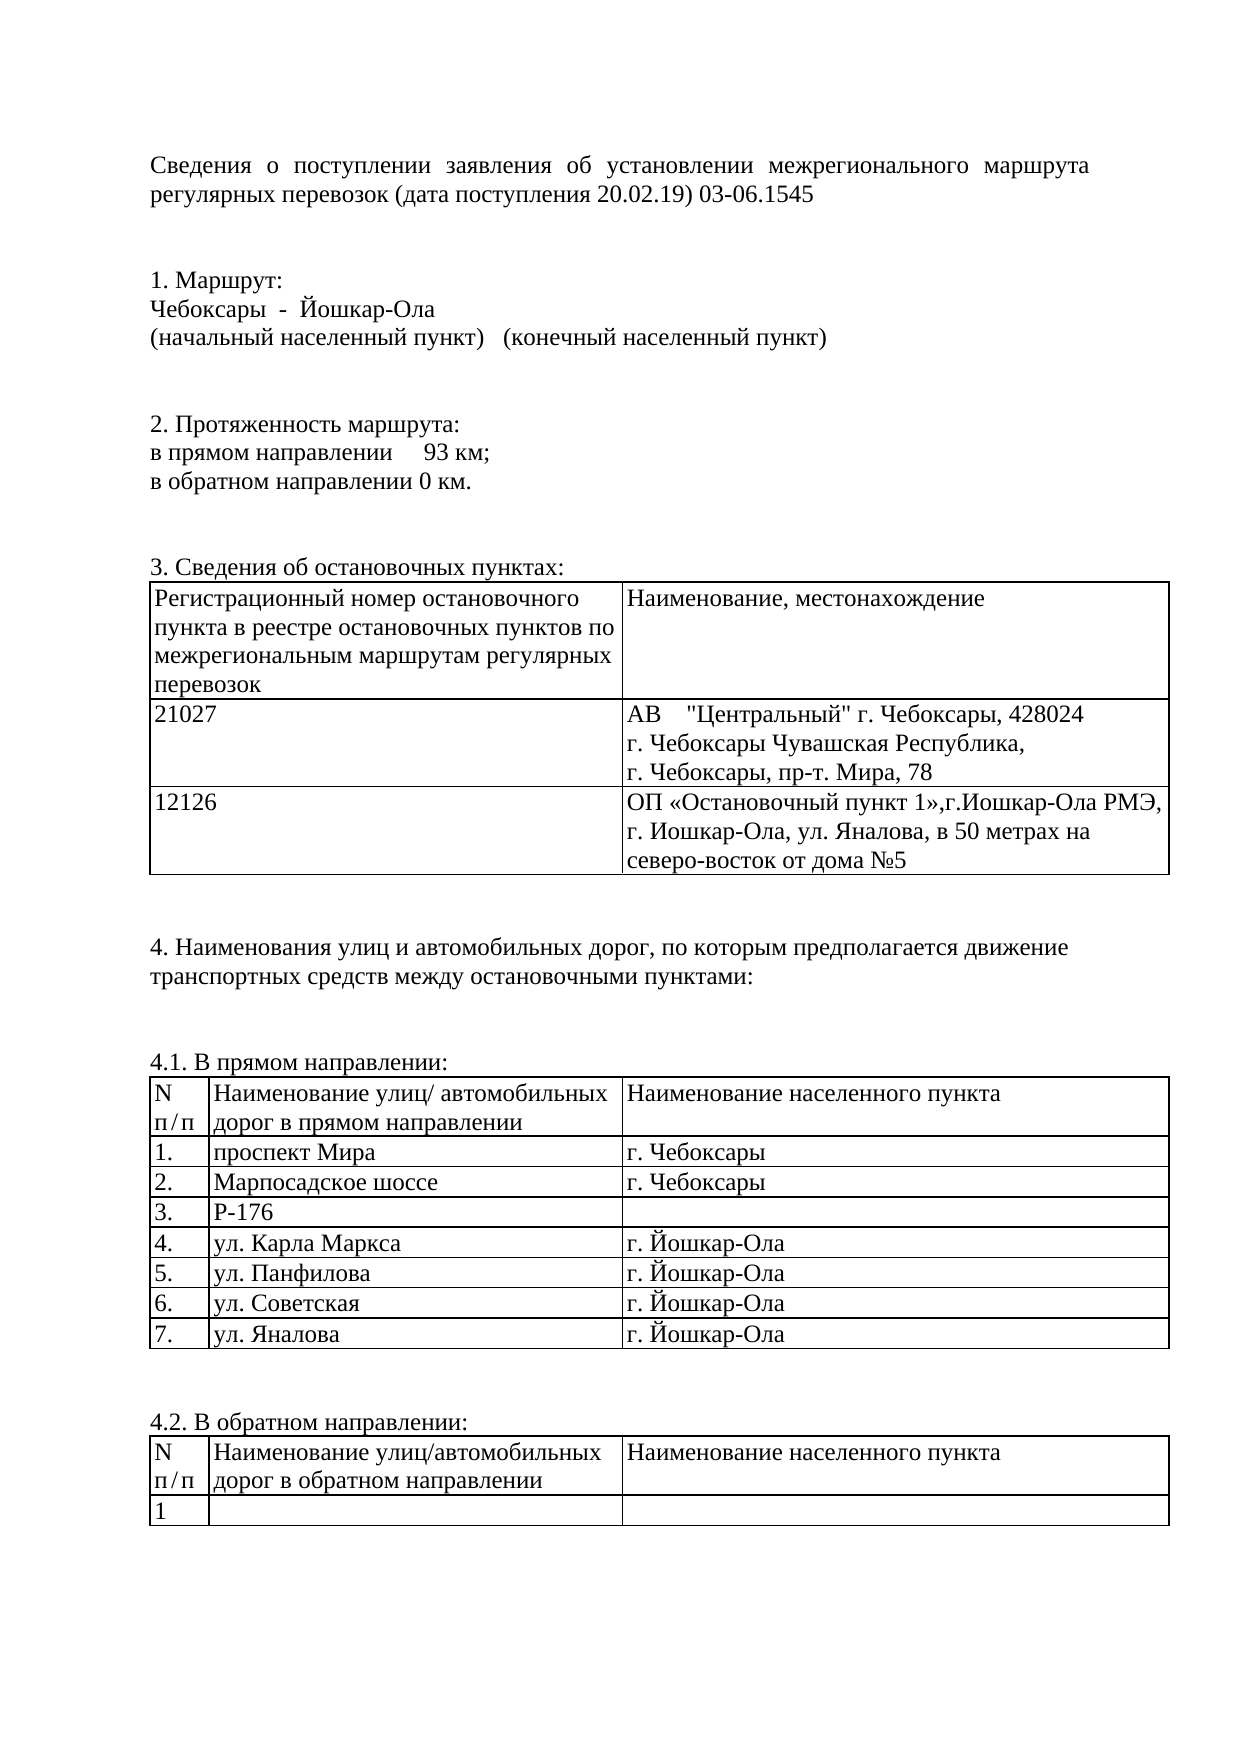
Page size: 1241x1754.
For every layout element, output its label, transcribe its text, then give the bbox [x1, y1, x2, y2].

table_cell 6. [151, 1288, 208, 1317]
table_cell Р-176 [210, 1198, 622, 1226]
table_header N п/п [151, 1437, 208, 1494]
table_cell АВ "Центральный" г. Чебоксары, 428024 г. Чебоксары Чувашская Республика, г. Чебоксары, пр-т. Мира, 78 [623, 700, 1168, 786]
table_cell г. Йошкар-Ола [623, 1228, 1168, 1257]
table_cell г. Йошкар-Ола [623, 1258, 1168, 1287]
table_cell Марпосадское шоссе [210, 1167, 622, 1196]
text 3. Сведения об остановочных пунктах: [150, 552, 1090, 581]
table_cell проспект Мира [210, 1137, 622, 1166]
table_cell ул. Яналова [210, 1319, 622, 1347]
text 4.1. В прямом направлении: [150, 1047, 1090, 1076]
table_cell [210, 1496, 622, 1525]
table_header Регистрационный номер остановочного пункта в реестре остановочных пунктов по межрегиональным маршрутам регулярных перевозок [151, 583, 622, 698]
text 4. Наименования улиц и автомобильных дорог, по которым предполагается движение транспортных средств между остановочными пунктами: [150, 932, 1090, 990]
table_cell ул. Советская [210, 1288, 622, 1317]
text 1. Маршрут: [150, 265, 1090, 294]
table_cell 1. [151, 1137, 208, 1166]
table_cell 2. [151, 1167, 208, 1196]
table_cell г. Йошкар-Ола [623, 1319, 1168, 1347]
table_header Наименование населенного пункта [623, 1078, 1168, 1135]
table_cell [623, 1496, 1168, 1525]
table_cell 3. [151, 1198, 208, 1226]
table_cell ул. Карла Маркса [210, 1228, 622, 1257]
table_cell 1 [151, 1496, 208, 1525]
text Чебоксары - Йошкар-Ола [150, 294, 1090, 322]
table_cell г. Чебоксары [623, 1137, 1168, 1166]
table_cell ул. Панфилова [210, 1258, 622, 1287]
table_cell [623, 1198, 1168, 1226]
table_header Наименование, местонахождение [623, 583, 1168, 698]
text (начальный населенный пункт) (конечный населенный пункт) [150, 322, 1090, 351]
text в прямом направлении 93 км; [150, 437, 1090, 466]
text 4.2. В обратном направлении: [150, 1407, 1090, 1435]
table_cell 21027 [151, 700, 622, 786]
table_cell 7. [151, 1319, 208, 1347]
text Сведения о поступлении заявления об установлении межрегионального маршрута регулярных перевозок (дата поступления 20.02.19) 03-06.1545 [150, 150, 1090, 207]
table_header N п/п [151, 1078, 208, 1135]
table_cell 4. [151, 1228, 208, 1257]
table_header Наименование улиц/ автомобильных дорог в прямом направлении [210, 1078, 622, 1135]
table_header Наименование улиц/автомобильных дорог в обратном направлении [210, 1437, 622, 1494]
table_cell 12126 [151, 787, 622, 873]
table_cell г. Чебоксары [623, 1167, 1168, 1196]
text в обратном направлении 0 км. [150, 466, 1090, 495]
text 2. Протяженность маршрута: [150, 409, 1090, 437]
table_cell г. Йошкар-Ола [623, 1288, 1168, 1317]
table_header Наименование населенного пункта [623, 1437, 1168, 1494]
table_cell 5. [151, 1258, 208, 1287]
table_cell ОП «Остановочный пункт 1»,г.Иошкар-Ола РМЭ, г. Иошкар-Ола, ул. Яналова, в 50 метрах на северо-восток от дома №5 [623, 787, 1168, 873]
